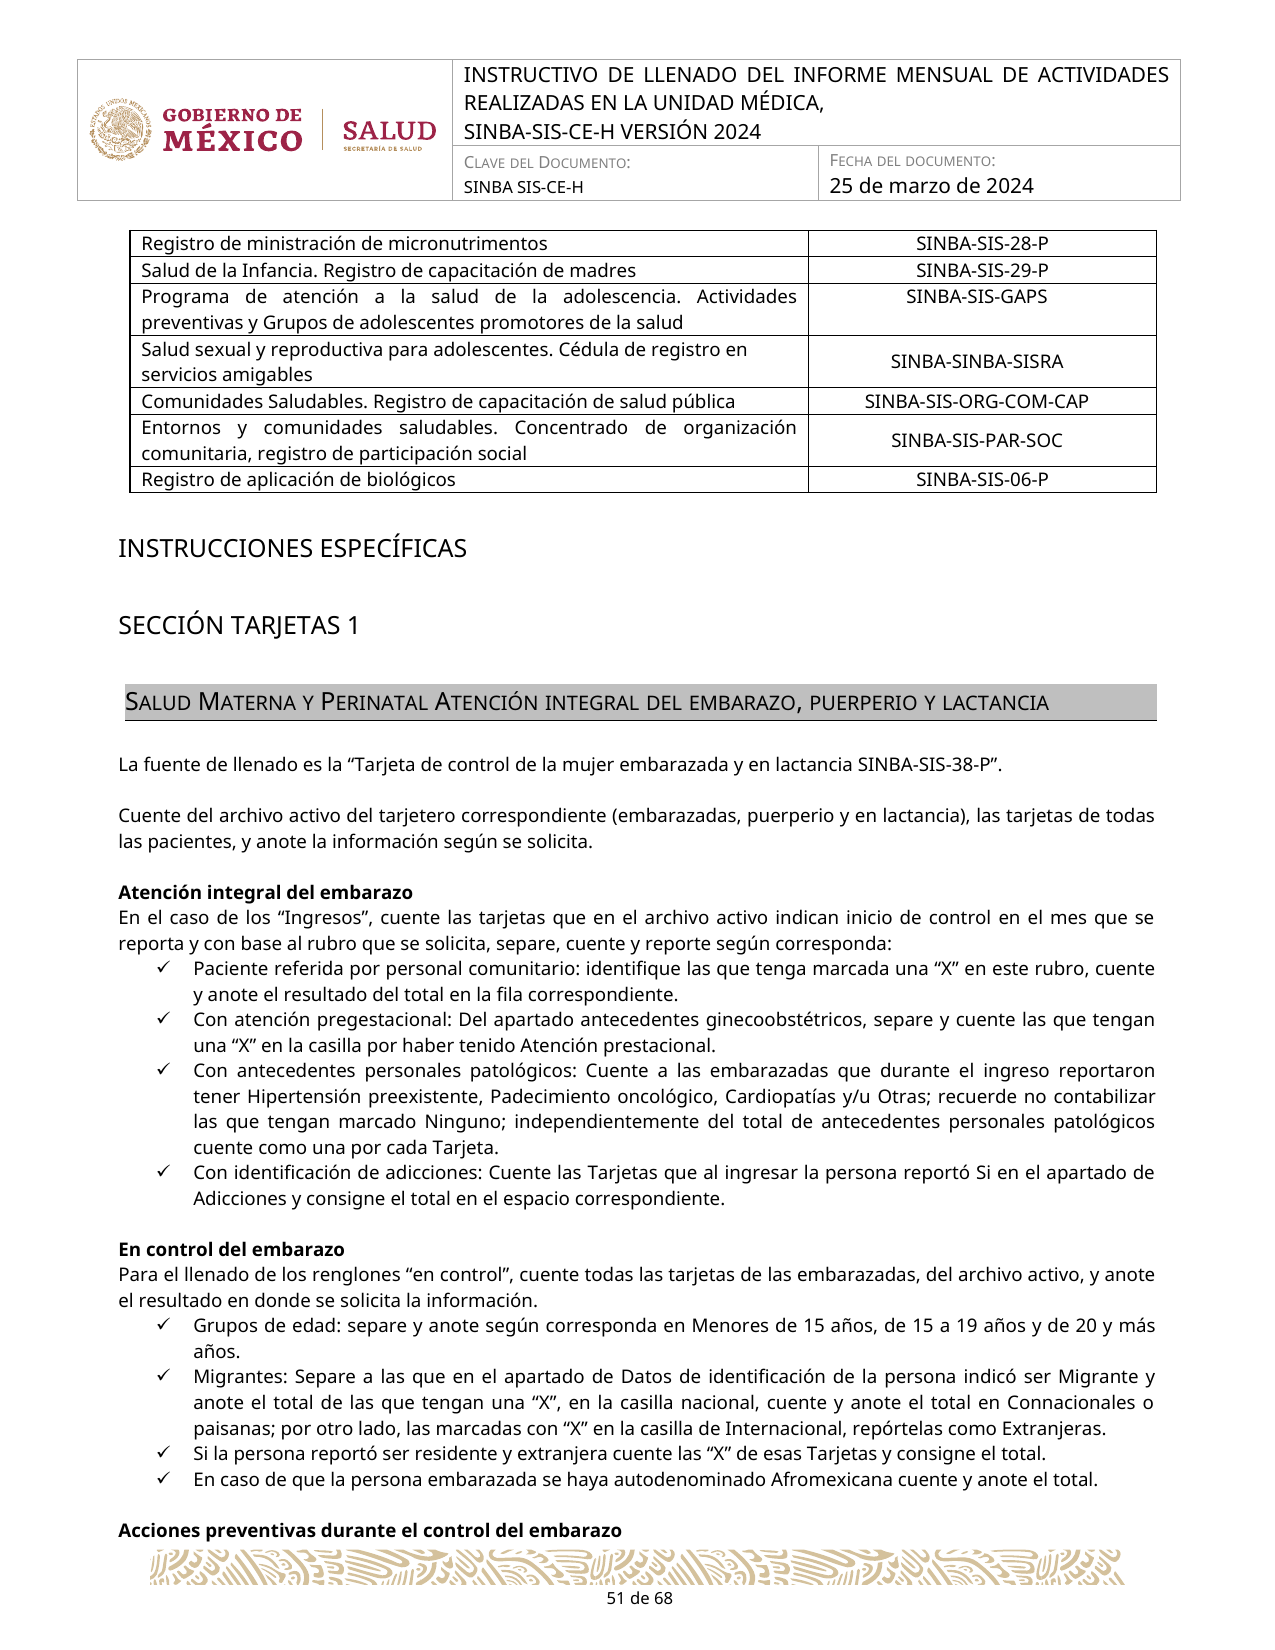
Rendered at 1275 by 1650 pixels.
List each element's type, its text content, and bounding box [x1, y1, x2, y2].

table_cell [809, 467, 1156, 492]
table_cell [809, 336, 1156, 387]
list Paciente referida por personal comunitario: identifique las que tenga marcada una “X” en este rubro, cuente y anote el resultado del total en la fila correspondiente. [156, 956, 1157, 1007]
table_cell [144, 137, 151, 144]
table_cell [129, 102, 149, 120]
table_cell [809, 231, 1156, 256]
list Con identificación de adicciones: Cuente las Tarjetas que al ingresar la persona reportó Si en el apartado de Adicciones y consigne el total en el espacio correspondiente. [156, 1160, 1157, 1211]
subtitle INSTRUCCIONES ESPECÍFICAS [118, 531, 1157, 565]
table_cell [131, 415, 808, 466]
text Para el llenado de los renglones “en control”, cuente todas las tarjetas de las embarazadas, del archivo activo, y anote el resultado en donde se solicita la información. [118, 1262, 1157, 1313]
subtitle SECCIÓN TARJETAS 1 [118, 607, 1157, 641]
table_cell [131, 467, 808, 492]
list Migrantes: Separe a las que en el apartado de Datos de identificación de la persona indicó ser Migrante y anote el total de las que tengan una “X”, en la casilla nacional, cuente y anote el total en Connacionales o paisanas; por otro lado, las marcadas con “X” en la casilla de Internacional, repórtelas como Extranjeras. [156, 1364, 1157, 1440]
table_cell DE CONSULTA EXTERNA [90, 104, 144, 153]
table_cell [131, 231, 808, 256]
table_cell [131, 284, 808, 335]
text Cuente del archivo activo del tarjetero correspondiente (embarazadas, puerperio y en lactancia), las tarjetas de todas las pacientes, y anote la información según se solicita. [118, 802, 1157, 853]
list Si la persona reportó ser residente y extranjera cuente las “X” de esas Tarjetas y consigne el total. [156, 1440, 1157, 1466]
text En control del embarazo [118, 1236, 1157, 1262]
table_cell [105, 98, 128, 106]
text En el caso de los “Ingresos”, cuente las tarjetas que en el archivo activo indican inicio de control en el mes que se reporta y con base al rubro que se solicita, separe, cuente y reporte según corresponda: [118, 904, 1157, 956]
text Acciones preventivas durante el control del embarazo [118, 1517, 1157, 1542]
list Con atención pregestacional: Del apartado antecedentes ginecoobstétricos, separe y cuente las que tengan una “X” en la casilla por haber tenido Atención prestacional. [156, 1007, 1157, 1058]
list Con antecedentes personales patológicos: Cuente a las embarazadas que durante el ingreso reportaron tener Hipertensión preexistente, Padecimiento oncológico, Cardiopatías y/u Otras; recuerde no contabilizar las que tengan marcado Ninguno; independientemente del total de antecedentes personales patológicos cuente como una por cada Tarjeta. [156, 1058, 1157, 1160]
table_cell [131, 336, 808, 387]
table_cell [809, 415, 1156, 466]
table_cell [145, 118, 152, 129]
list Grupos de edad: separe y anote según corresponda en Menores de 15 años, de 15 a 19 años y de 20 y más años. [156, 1313, 1157, 1364]
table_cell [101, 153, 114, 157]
subtitle Salud Materna y Perinatal Atención integral del embarazo, puerperio y lactancia [125, 684, 1157, 720]
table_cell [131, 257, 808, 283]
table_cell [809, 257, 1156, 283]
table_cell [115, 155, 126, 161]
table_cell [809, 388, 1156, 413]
text Atención integral del embarazo [118, 879, 1157, 904]
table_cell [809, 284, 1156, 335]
text La fuente de llenado es la “Tarjeta de control de la mujer embarazada y en lactancia SINBA-SIS-38-P”. [118, 751, 1157, 777]
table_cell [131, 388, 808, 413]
list En caso de que la persona embarazada se haya autodenominado Afromexicana cuente y anote el total. [156, 1466, 1157, 1491]
